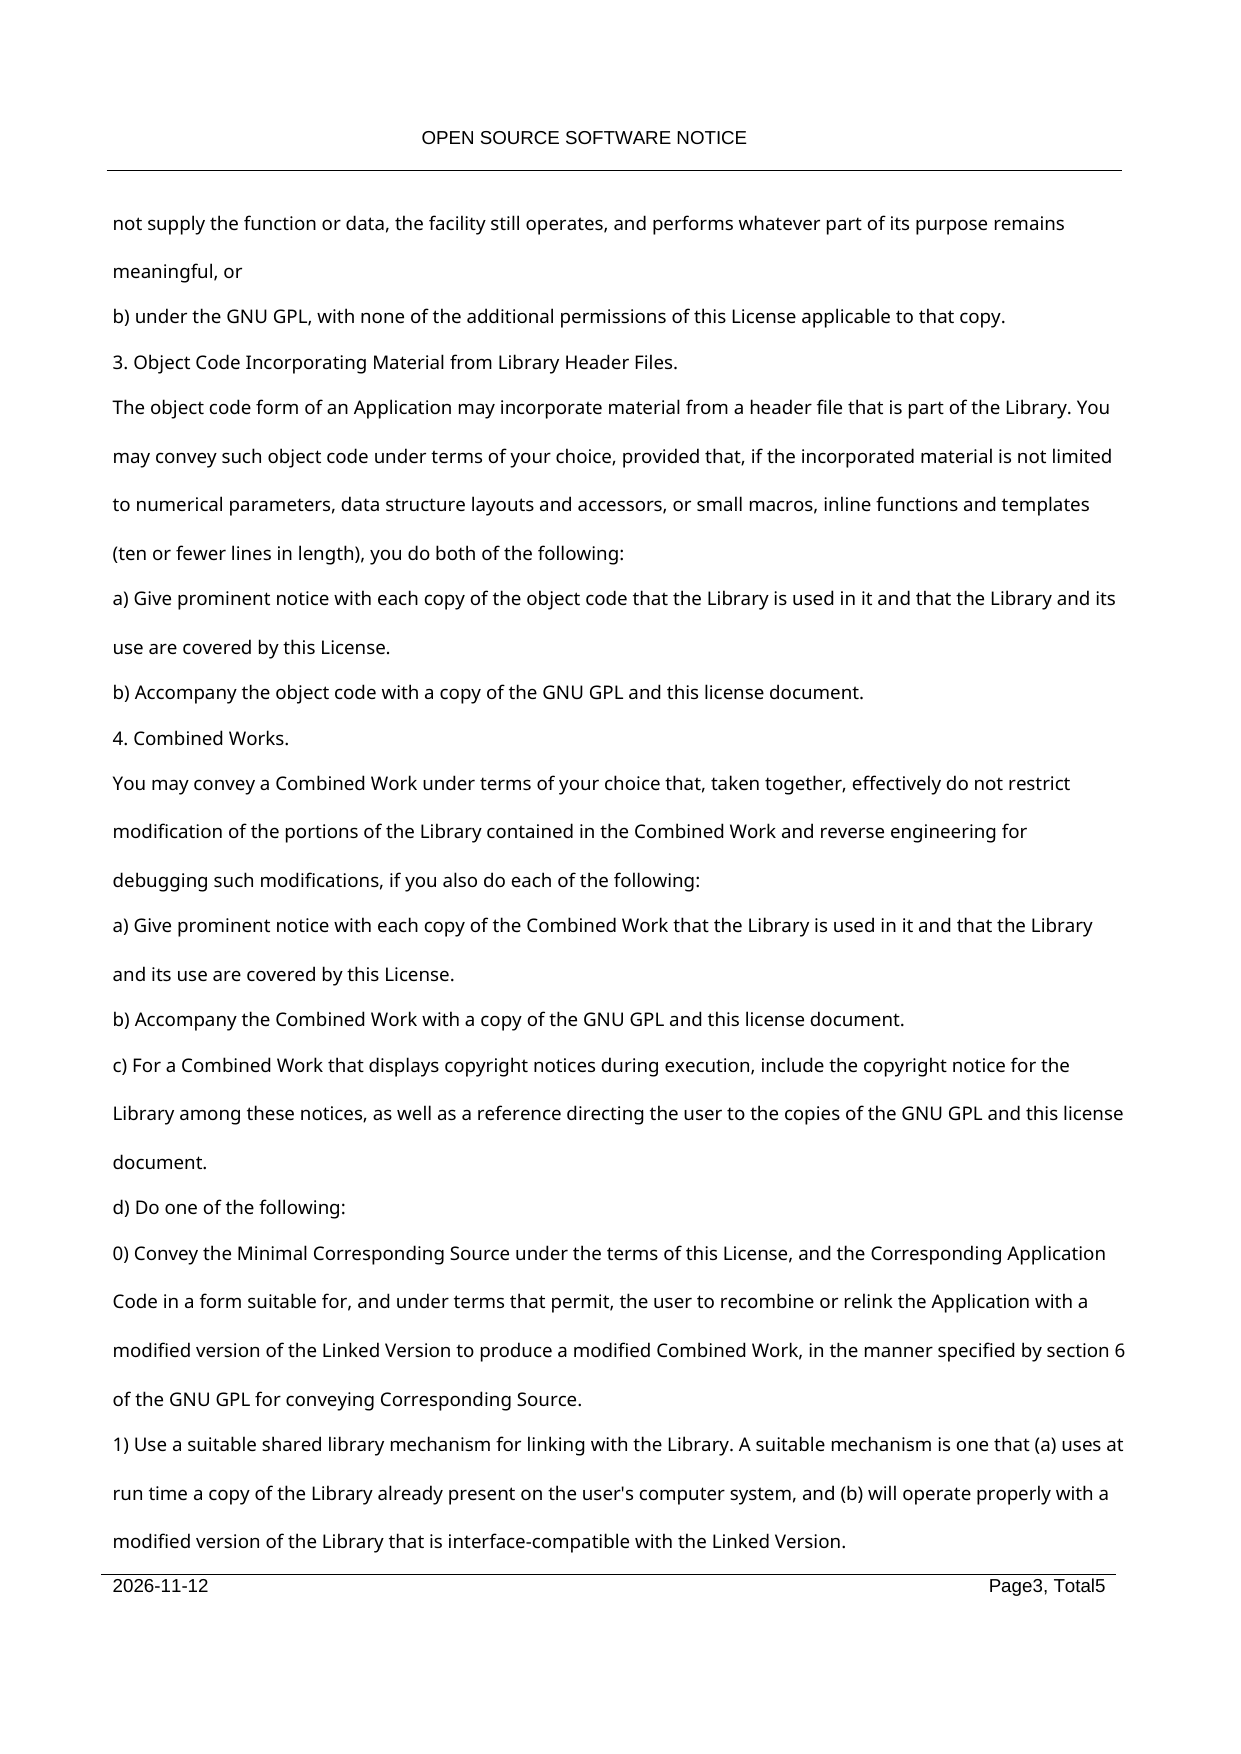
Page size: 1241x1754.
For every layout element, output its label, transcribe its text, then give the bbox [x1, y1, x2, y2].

text a) Give prominent notice with each copy of the Combined Work that the Library is used in it and that the Library and its use are covered by this License. [112, 909, 1128, 991]
text a) Give prominent notice with each copy of the object code that the Library is used in it and that the Library and its use are covered by this License. [112, 582, 1128, 663]
text You may convey a Combined Work under terms of your choice that, taken together, effectively do not restrict modification of the portions of the Library contained in the Combined Work and reverse engineering for debugging such modifications, if you also do each of the following: [112, 767, 1128, 897]
text d) Do one of the following: [112, 1191, 1128, 1224]
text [112, 206, 1128, 288]
text 4. Combined Works. [112, 721, 1128, 754]
text b) under the GNU GPL, with none of the additional permissions of this License applicable to that copy. [112, 300, 1128, 333]
text b) Accompany the Combined Work with a copy of the GNU GPL and this license document. [112, 1003, 1128, 1036]
text c) For a Combined Work that displays copyright notices during execution, include the copyright notice for the Library among these notices, as well as a reference directing the user to the copies of the GNU GPL and this license document. [112, 1048, 1128, 1178]
text 3. Object Code Incorporating Material from Library Header Files. [112, 346, 1128, 378]
text 1) Use a suitable shared library mechanism for linking with the Library. A suitable mechanism is one that (a) uses at run time a copy of the Library already present on the user's computer system, and (b) will operate properly with a modified version of the Library that is interface-compatible with the Linked Version. [112, 1428, 1128, 1558]
text The object code form of an Application may incorporate material from a header file that is part of the Library. You may convey such object code under terms of your choice, provided that, if the incorporated material is not limited to numerical parameters, data structure layouts and accessors, or small macros, inline functions and templates (ten or fewer lines in length), you do both of the following: [112, 391, 1128, 569]
text b) Accompany the object code with a copy of the GNU GPL and this license document. [112, 676, 1128, 709]
text 0) Convey the Minimal Corresponding Source under the terms of this License, and the Corresponding Application Code in a form suitable for, and under terms that permit, the user to recombine or relink the Application with a modified version of the Linked Version to produce a modified Combined Work, in the manner specified by section 6 of the GNU GPL for conveying Corresponding Source. [112, 1236, 1128, 1415]
